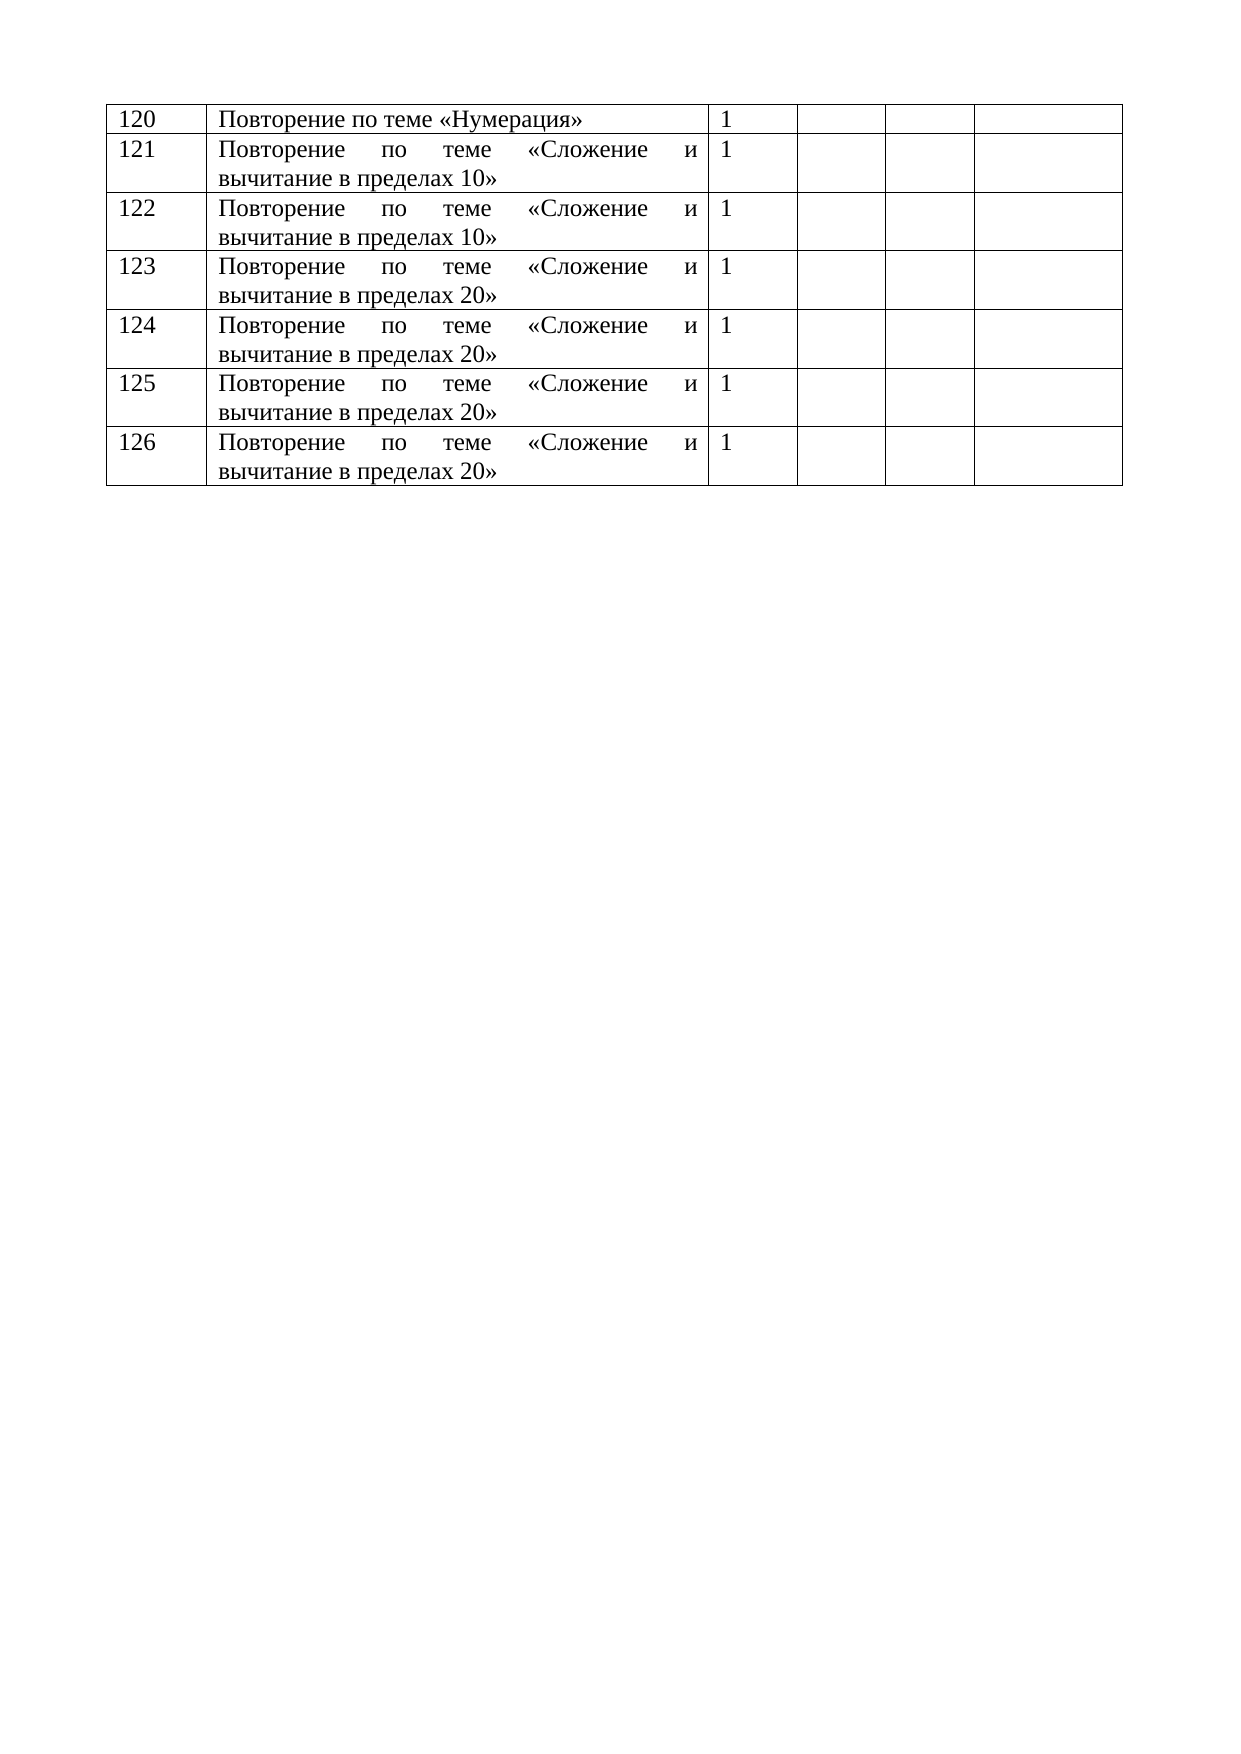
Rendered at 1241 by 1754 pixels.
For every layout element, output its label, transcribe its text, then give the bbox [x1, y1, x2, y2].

table_cell 123 [107, 251, 206, 309]
table_cell 125 [107, 369, 206, 426]
table_cell [798, 105, 885, 133]
table_cell Повторение по теме «Нумерация» [207, 105, 708, 133]
table_cell 1 [709, 134, 797, 192]
table_cell [798, 193, 885, 250]
table_cell [798, 134, 885, 192]
table_cell [886, 369, 974, 426]
table_cell [798, 310, 885, 367]
table_cell 1 [709, 427, 797, 484]
table_cell 121 [107, 134, 206, 192]
table_cell [886, 310, 974, 367]
table_cell [975, 310, 1122, 367]
table_cell [975, 369, 1122, 426]
table_cell [886, 105, 974, 133]
table_cell [975, 251, 1122, 309]
table_cell Повторение по теме «Сложение и вычитание в пределах 20» [207, 427, 708, 484]
table_cell [886, 251, 974, 309]
table_cell [975, 105, 1122, 133]
table_cell [886, 193, 974, 250]
table_cell 1 [709, 310, 797, 367]
table_cell [886, 427, 974, 484]
table_cell Повторение по теме «Сложение и вычитание в пределах 20» [207, 251, 708, 309]
table_cell [798, 251, 885, 309]
table_cell 1 [709, 105, 797, 133]
table_cell [975, 427, 1122, 484]
table_cell 122 [107, 193, 206, 250]
table_cell [975, 134, 1122, 192]
table_cell 124 [107, 310, 206, 367]
table_cell Повторение по теме «Сложение и вычитание в пределах 10» [207, 193, 708, 250]
table_cell 1 [709, 369, 797, 426]
table_cell 1 [709, 193, 797, 250]
table_cell [886, 134, 974, 192]
table_cell [975, 193, 1122, 250]
table_cell 120 [107, 105, 206, 133]
table_cell [798, 369, 885, 426]
table_cell 1 [709, 251, 797, 309]
table_cell Повторение по теме «Сложение и вычитание в пределах 20» [207, 369, 708, 426]
table_cell 126 [107, 427, 206, 484]
table_cell Повторение по теме «Сложение и вычитание в пределах 10» [207, 134, 708, 192]
table_cell [798, 427, 885, 484]
table_cell Повторение по теме «Сложение и вычитание в пределах 20» [207, 310, 708, 367]
